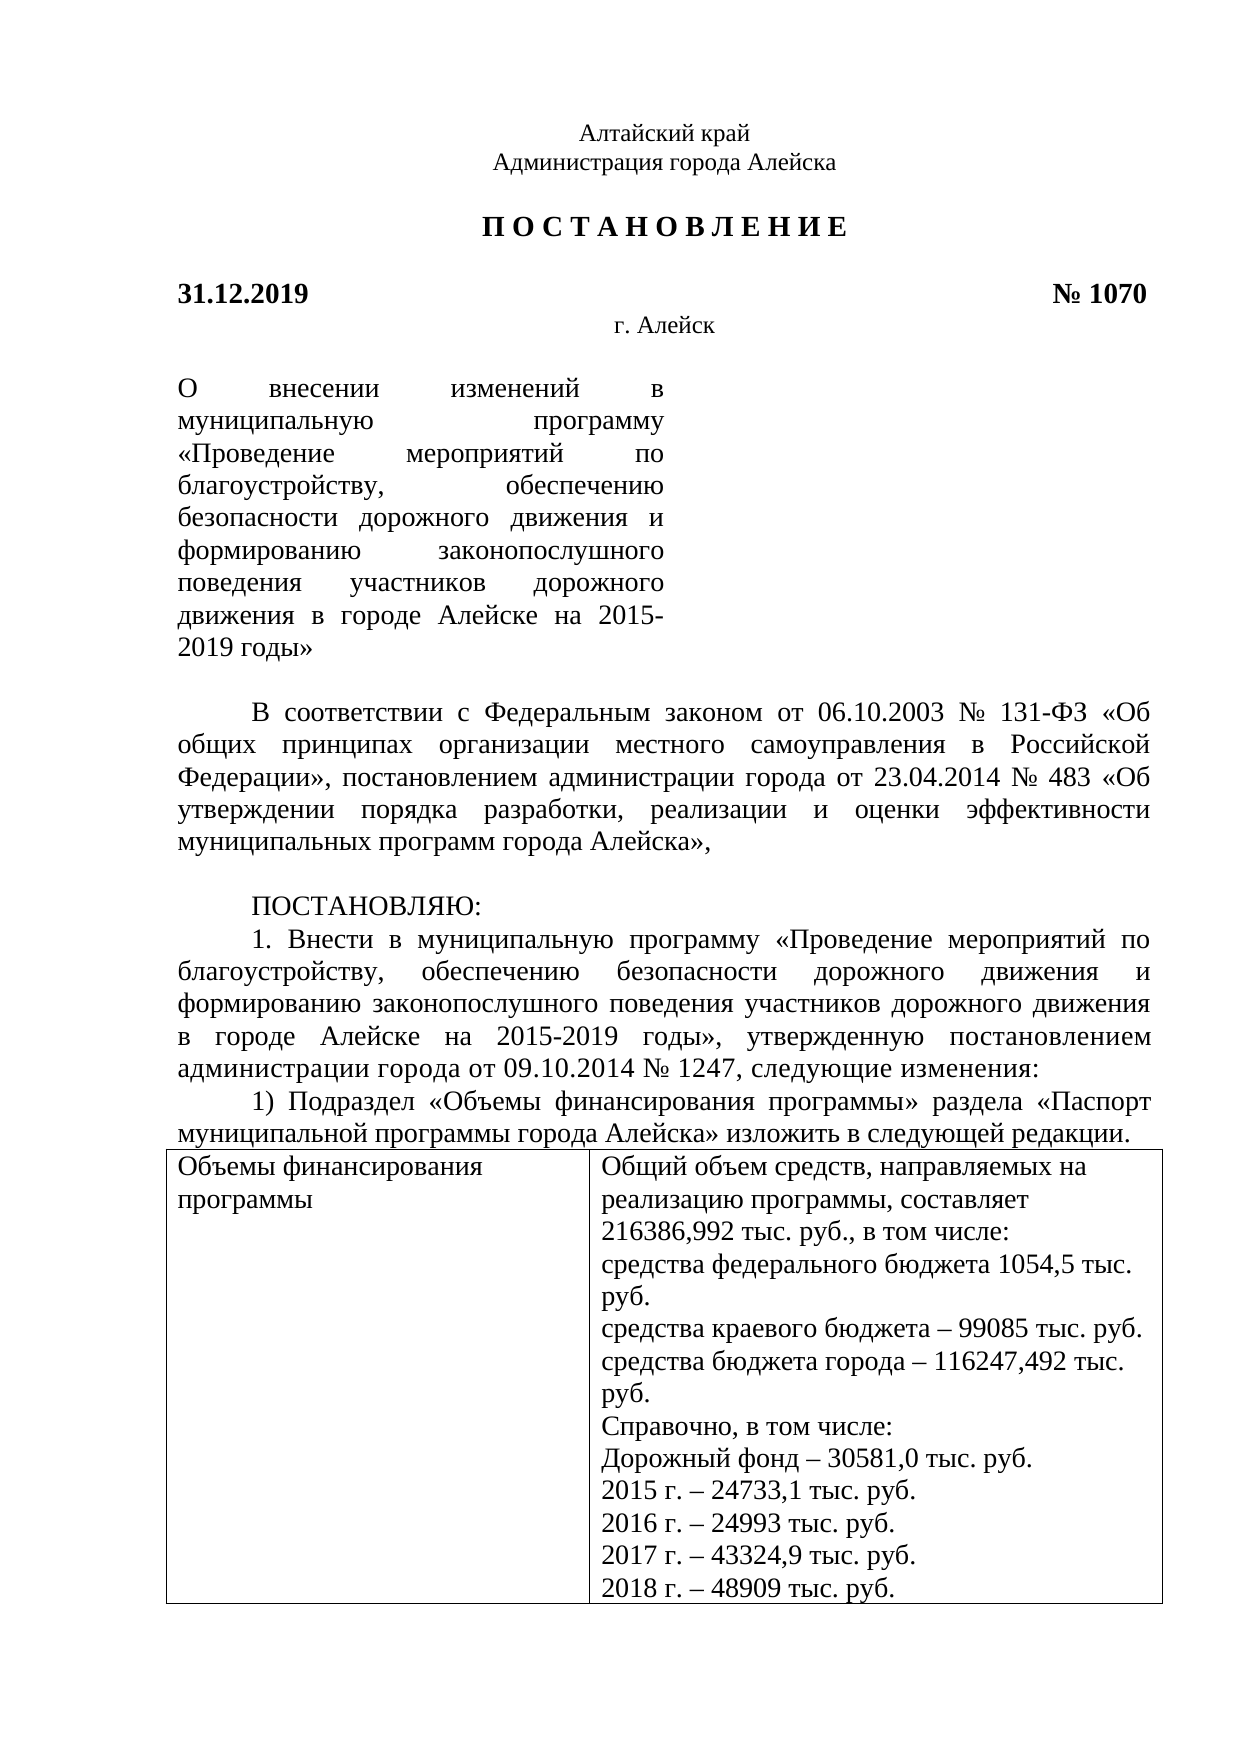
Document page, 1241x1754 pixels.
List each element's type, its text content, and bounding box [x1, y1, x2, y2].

text Администрация города Алейска [177, 147, 1152, 176]
text г. Алейск [177, 310, 1152, 338]
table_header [590, 1150, 1162, 1603]
text П О С Т А Н О В Л Е Н И Е [177, 209, 1152, 243]
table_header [167, 1150, 589, 1603]
text В соответствии с Федеральным законом от 06.10.2003 № 131-ФЗ «Об общих принципах организации местного самоуправления в Российской Федерации», постановлением администрации города от 23.04.2014 № 483 «Об утверждении порядка разработки, реализации и оценки эффективности муниципальных программ города Алейска», [177, 695, 1152, 857]
text О внесении изменений в муниципальную программу «Проведение мероприятий по благоустройству, обеспечению безопасности дорожного движения и формированию законопослушного поведения участников дорожного движения в городе Алейске на 2015-2019 годы» [177, 371, 664, 662]
text Алтайский край [177, 118, 1152, 147]
text ПОСТАНОВЛЯЮ: [177, 889, 1152, 922]
text 1. Внести в муниципальную программу «Проведение мероприятий по благоустройству, обеспечению безопасности дорожного движения и формированию законопослушного поведения участников дорожного движения в городе Алейске на 2015-2019 годы», утвержденную постановлением администрации города от 09.10.2014 № 1247, следующие изменения: [177, 922, 1152, 1084]
text 1) Подраздел «Объемы финансирования программы» раздела «Паспорт муниципальной программы города Алейска» изложить в следующей редакции. [177, 1084, 1152, 1148]
text 31.12.2019 № 1070 [177, 276, 1152, 310]
